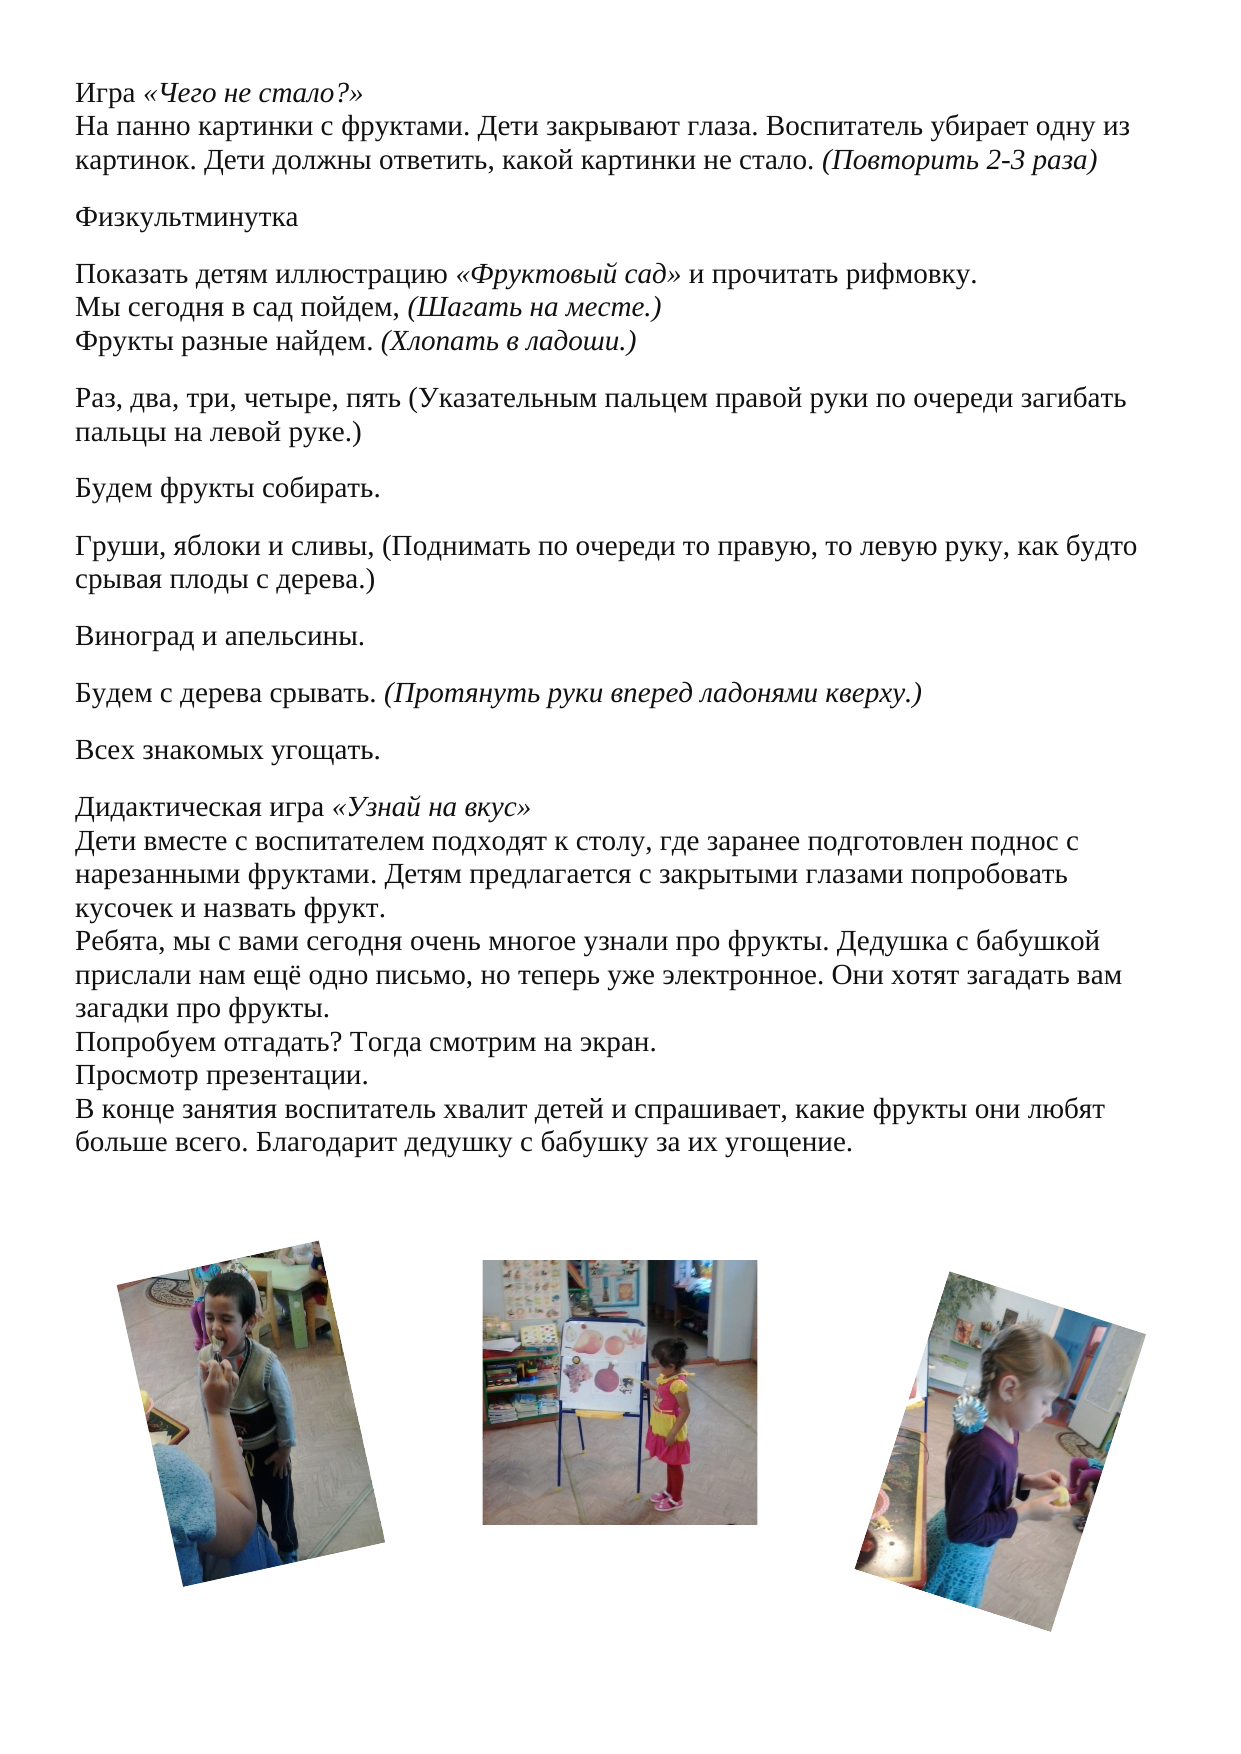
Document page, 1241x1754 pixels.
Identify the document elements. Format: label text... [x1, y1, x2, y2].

text Попробуем отгадать? Тогда смотрим на экран. [75, 1024, 1165, 1057]
text Дидактическая игра «Узнай на вкус» [75, 789, 1165, 823]
text Дети вместе с воспитателем подходят к столу, где заранее подготовлен поднос с нарезанными фруктами. Детям предлагается с закрытыми глазами попробовать кусочек и назвать фрукт. [75, 823, 1165, 923]
text Раз, два, три, четыре, пять (Указательным пальцем правой руки по очереди загибать пальцы на левой руке.) [75, 380, 1165, 447]
text Показать детям иллюстрацию «Фруктовый сад» и прочитать рифмовку. [75, 256, 1165, 289]
picture [855, 1271, 1147, 1632]
text Просмотр презентации. [75, 1057, 1165, 1091]
text Будем с дерева срывать. (Протянуть руки вперед ладонями кверху.) [75, 675, 1165, 709]
text Ребята, мы с вами сегодня очень многое узнали про фрукты. Дедушка с бабушкой прислали нам ещё одно письмо, но теперь уже электронное. Они хотят загадать вам загадки про фрукты. [75, 923, 1165, 1024]
picture [482, 1260, 758, 1525]
picture [116, 1240, 384, 1587]
text Мы сегодня в сад пойдем, (Шагать на месте.) [75, 289, 1165, 323]
text Груши, яблоки и сливы, (Поднимать по очереди то правую, то левую руку, как будто срывая плоды с дерева.) [75, 528, 1165, 595]
text Всех знакомых угощать. [75, 732, 1165, 766]
text Будем фрукты собирать. [75, 471, 1165, 504]
text На панно картинки с фруктами. Дети закрывают глаза. Воспитатель убирает одну из картинок. Дети должны ответить, какой картинки не стало. (Повторить 2-3 раза) [75, 108, 1165, 176]
text В конце занятия воспитатель хвалит детей и спрашивает, какие фрукты они любят больше всего. Благодарит дедушку с бабушку за их угощение. [75, 1091, 1165, 1158]
text Виноград и апельсины. [75, 618, 1165, 652]
text Фрукты разные найдем. (Хлопать в ладоши.) [75, 323, 1165, 357]
text Игра «Чего не стало?» [75, 75, 1165, 108]
text Физкультминутка [75, 199, 1165, 233]
